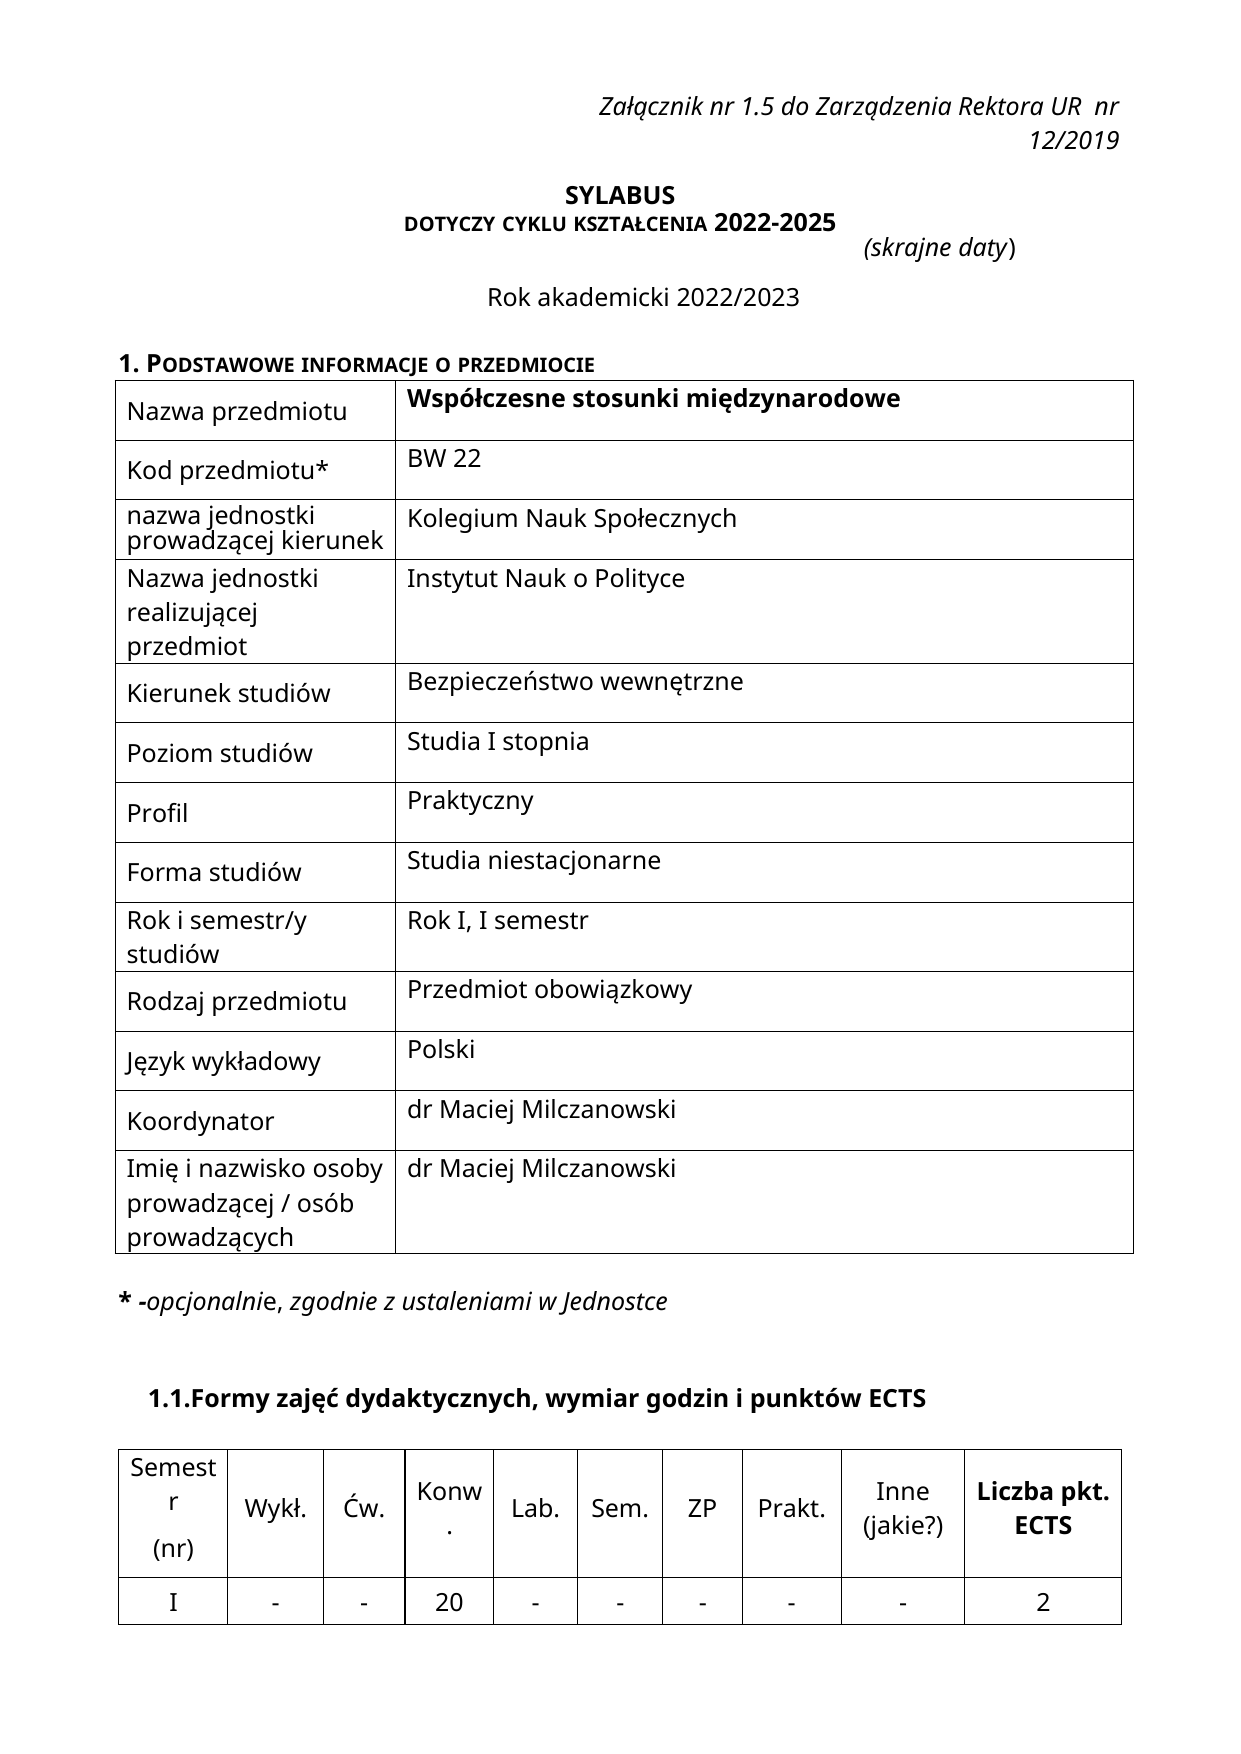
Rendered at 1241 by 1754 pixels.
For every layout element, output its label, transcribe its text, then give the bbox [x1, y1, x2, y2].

table_header Liczba pkt. ECTS [965, 1450, 1121, 1577]
table_cell Rok i semestr/y studiów [116, 903, 395, 971]
table_header Wykł. [228, 1450, 323, 1577]
table_header Współczesne stosunki międzynarodowe [396, 381, 1133, 439]
table_header Ćw. [324, 1450, 404, 1577]
table_header ZP [663, 1450, 742, 1577]
table_cell Rodzaj przedmiotu [116, 972, 395, 1031]
table_cell 20 [406, 1578, 493, 1624]
text * -opcjonalnie, zgodnie z ustaleniami w Jednostce [118, 1283, 1122, 1318]
table_cell Studia I stopnia [396, 723, 1133, 782]
table_cell Polski [396, 1032, 1133, 1090]
table_cell dr Maciej Milczanowski [396, 1151, 1133, 1253]
table_cell Instytut Nauk o Polityce [396, 560, 1133, 662]
table_cell nazwa jednostki prowadzącej kierunek [116, 500, 395, 559]
table_cell Profil [116, 783, 395, 842]
table_cell BW 22 [396, 441, 1133, 499]
table_cell Przedmiot obowiązkowy [396, 972, 1133, 1031]
table_cell - [228, 1578, 323, 1624]
table_header Nazwa przedmiotu [116, 381, 395, 439]
table_cell Studia niestacjonarne [396, 843, 1133, 902]
text 1.1.Formy zajęć dydaktycznych, wymiar godzin i punktów ECTS [148, 1381, 1122, 1415]
table_cell Poziom studiów [116, 723, 395, 782]
table_cell Imię i nazwisko osoby prowadzącej / osób prowadzących [116, 1151, 395, 1253]
table_cell Kod przedmiotu* [116, 441, 395, 499]
table_header Inne (jakie?) [842, 1450, 964, 1577]
text 1. Podstawowe informacje o przedmiocie [118, 346, 1122, 380]
table_cell - [494, 1578, 577, 1624]
table_cell - [324, 1578, 404, 1624]
table_header Sem. [578, 1450, 662, 1577]
table_header Semestr (nr) [119, 1450, 227, 1577]
table_cell Bezpieczeństwo wewnętrzne [396, 664, 1133, 722]
table_cell Język wykładowy [116, 1032, 395, 1090]
text Rok akademicki 2022/2023 [118, 287, 1122, 312]
table_cell Koordynator [116, 1091, 395, 1150]
table_header Prakt. [743, 1450, 841, 1577]
table_cell Forma studiów [116, 843, 395, 902]
text dotyczy cyklu kształcenia 2022-2025 [118, 212, 1122, 237]
table_cell - [743, 1578, 841, 1624]
table_cell - [578, 1578, 662, 1624]
table_cell - [842, 1578, 964, 1624]
table_cell 2 [965, 1578, 1121, 1624]
table_cell Nazwa jednostki realizującej przedmiot [116, 560, 395, 662]
table_cell I [119, 1578, 227, 1624]
table_cell Kierunek studiów [116, 664, 395, 722]
table_cell Rok I, I semestr [396, 903, 1133, 971]
table_cell Kolegium Nauk Społecznych [396, 500, 1133, 559]
table_header Konw. [406, 1450, 493, 1577]
table_cell dr Maciej Milczanowski [396, 1091, 1133, 1150]
table_cell Praktyczny [396, 783, 1133, 842]
text SYLABUS [118, 178, 1122, 212]
table_cell - [663, 1578, 742, 1624]
table_header Lab. [494, 1450, 577, 1577]
text Załącznik nr 1.5 do Zarządzenia Rektora UR nr 12/2019 [118, 89, 1122, 157]
text (skrajne daty) [118, 237, 1122, 262]
